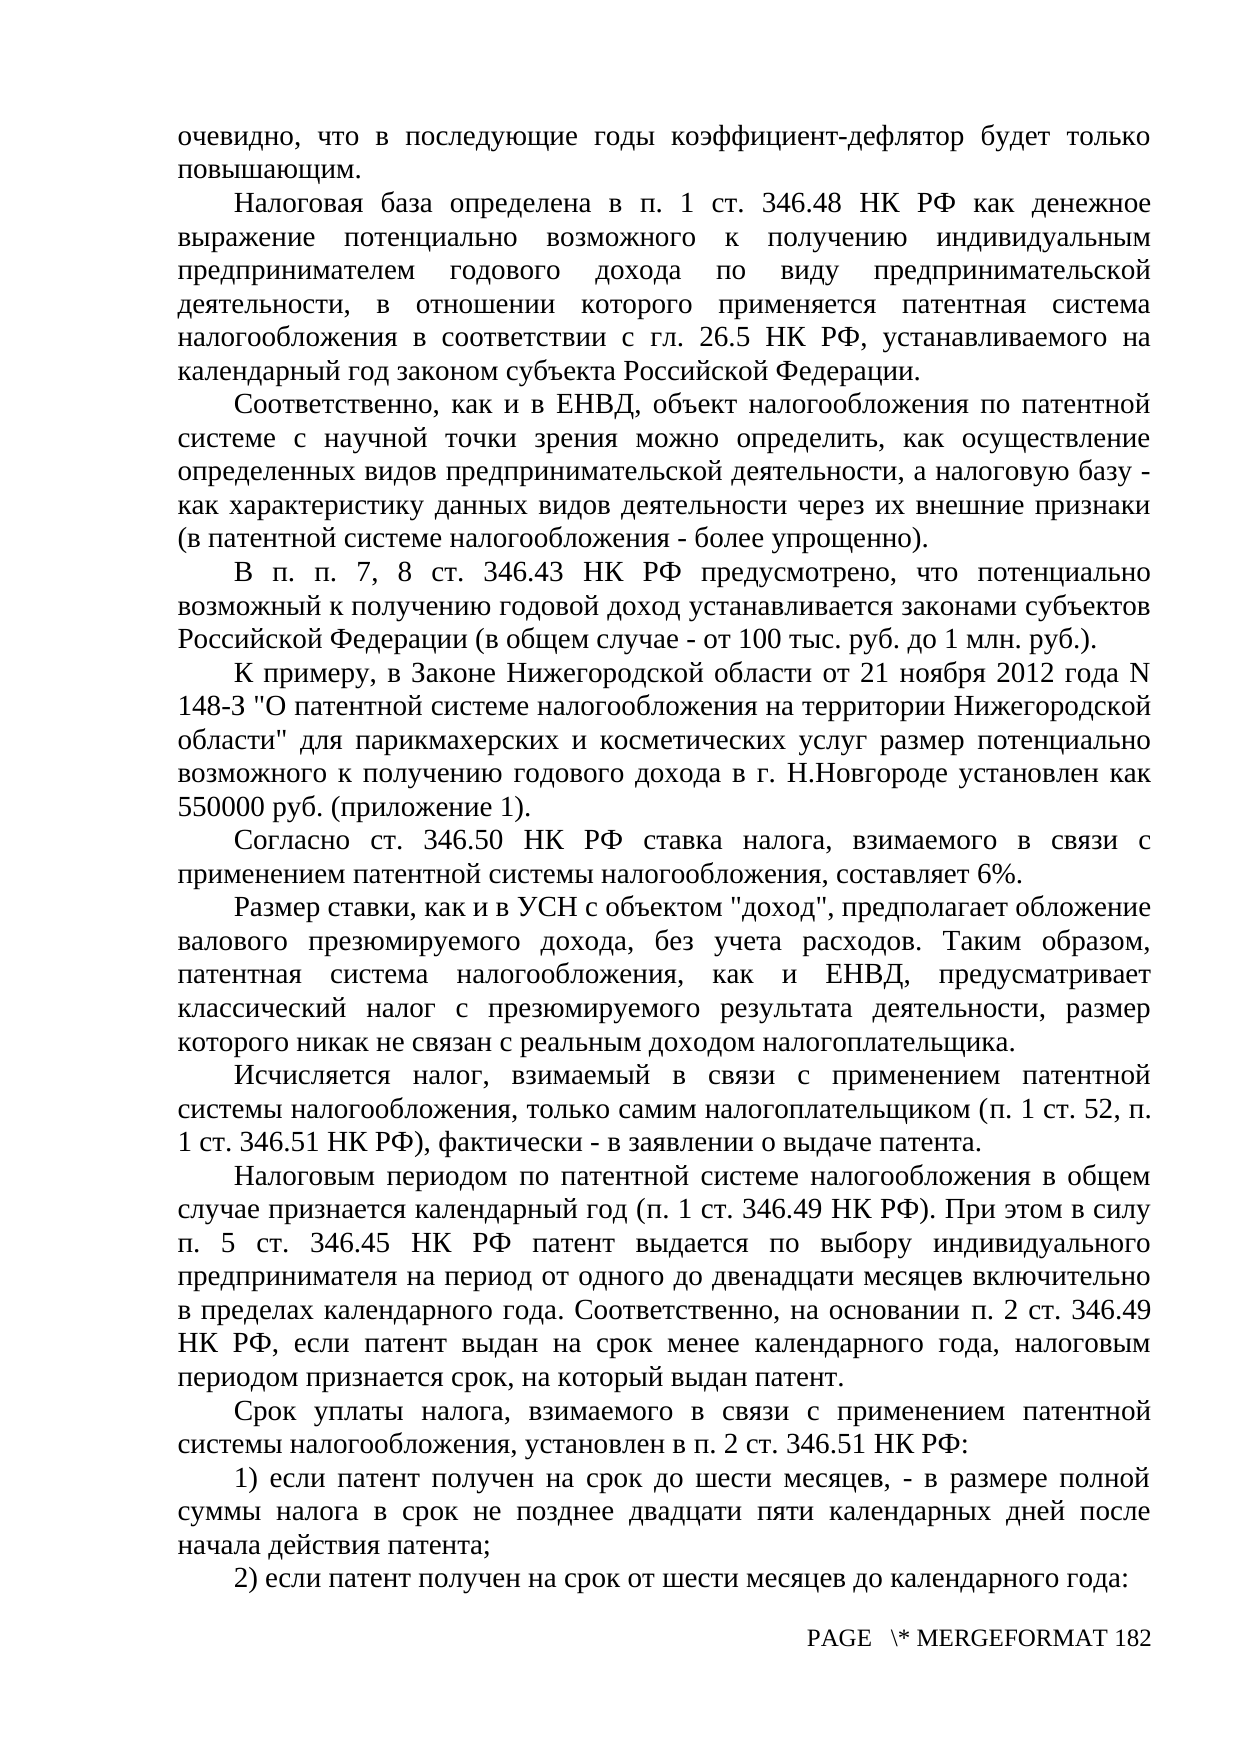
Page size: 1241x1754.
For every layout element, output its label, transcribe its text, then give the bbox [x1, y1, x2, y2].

text Соответственно, как и в ЕНВД, объект налогообложения по патентной системе с научной точки зрения можно определить, как осуществление определенных видов предпринимательской деятельности, а налоговую базу - как характеристику данных видов деятельности через их внешние признаки (в патентной системе налогообложения - более упрощенно). [177, 386, 1152, 554]
text Срок уплаты налога, взимаемого в связи с применением патентной системы налогообложения, установлен в п. 2 ст. 346.51 НК РФ: [177, 1393, 1152, 1460]
text 2) если патент получен на срок от шести месяцев до календарного года: [177, 1560, 1152, 1594]
text К примеру, в Законе Нижегородской области от 21 ноября 2012 года N 148-З "О патентной системе налогообложения на территории Нижегородской области" для парикмахерских и косметических услуг размер потенциально возможного к получению годового дохода в г. Н.Новгороде установлен как 550000 руб. (приложение 1). [177, 655, 1152, 822]
text Согласно ст. 346.50 НК РФ ставка налога, взимаемого в связи с применением патентной системы налогообложения, составляет 6%. [177, 822, 1152, 889]
text Размер ставки, как и в УСН с объектом "доход", предполагает обложение валового презюмируемого дохода, без учета расходов. Таким образом, патентная система налогообложения, как и ЕНВД, предусматривает классический налог с презюмируемого результата деятельности, размер которого никак не связан с реальным доходом налогоплательщика. [177, 889, 1152, 1057]
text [177, 118, 1152, 185]
text Налоговая база определена в п. 1 ст. 346.48 НК РФ как денежное выражение потенциально возможного к получению индивидуальным предпринимателем годового дохода по виду предпринимательской деятельности, в отношении которого применяется патентная система налогообложения в соответствии с гл. 26.5 НК РФ, устанавливаемого на календарный год законом субъекта Российской Федерации. [177, 185, 1152, 386]
text В п. п. 7, 8 ст. 346.43 НК РФ предусмотрено, что потенциально возможный к получению годовой доход устанавливается законами субъектов Российской Федерации (в общем случае - от 100 тыс. руб. до 1 млн. руб.). [177, 554, 1152, 655]
text Налоговым периодом по патентной системе налогообложения в общем случае признается календарный год (п. 1 ст. 346.49 НК РФ). При этом в силу п. 5 ст. 346.45 НК РФ патент выдается по выбору индивидуального предпринимателя на период от одного до двенадцати месяцев включительно в пределах календарного года. Соответственно, на основании п. 2 ст. 346.49 НК РФ, если патент выдан на срок менее календарного года, налоговым периодом признается срок, на который выдан патент. [177, 1158, 1152, 1393]
text 1) если патент получен на срок до шести месяцев, - в размере полной суммы налога в срок не позднее двадцати пяти календарных дней после начала действия патента; [177, 1460, 1152, 1560]
text Исчисляется налог, взимаемый в связи с применением патентной системы налогообложения, только самим налогоплательщиком (п. 1 ст. 52, п. 1 ст. 346.51 НК РФ), фактически - в заявлении о выдаче патента. [177, 1057, 1152, 1158]
